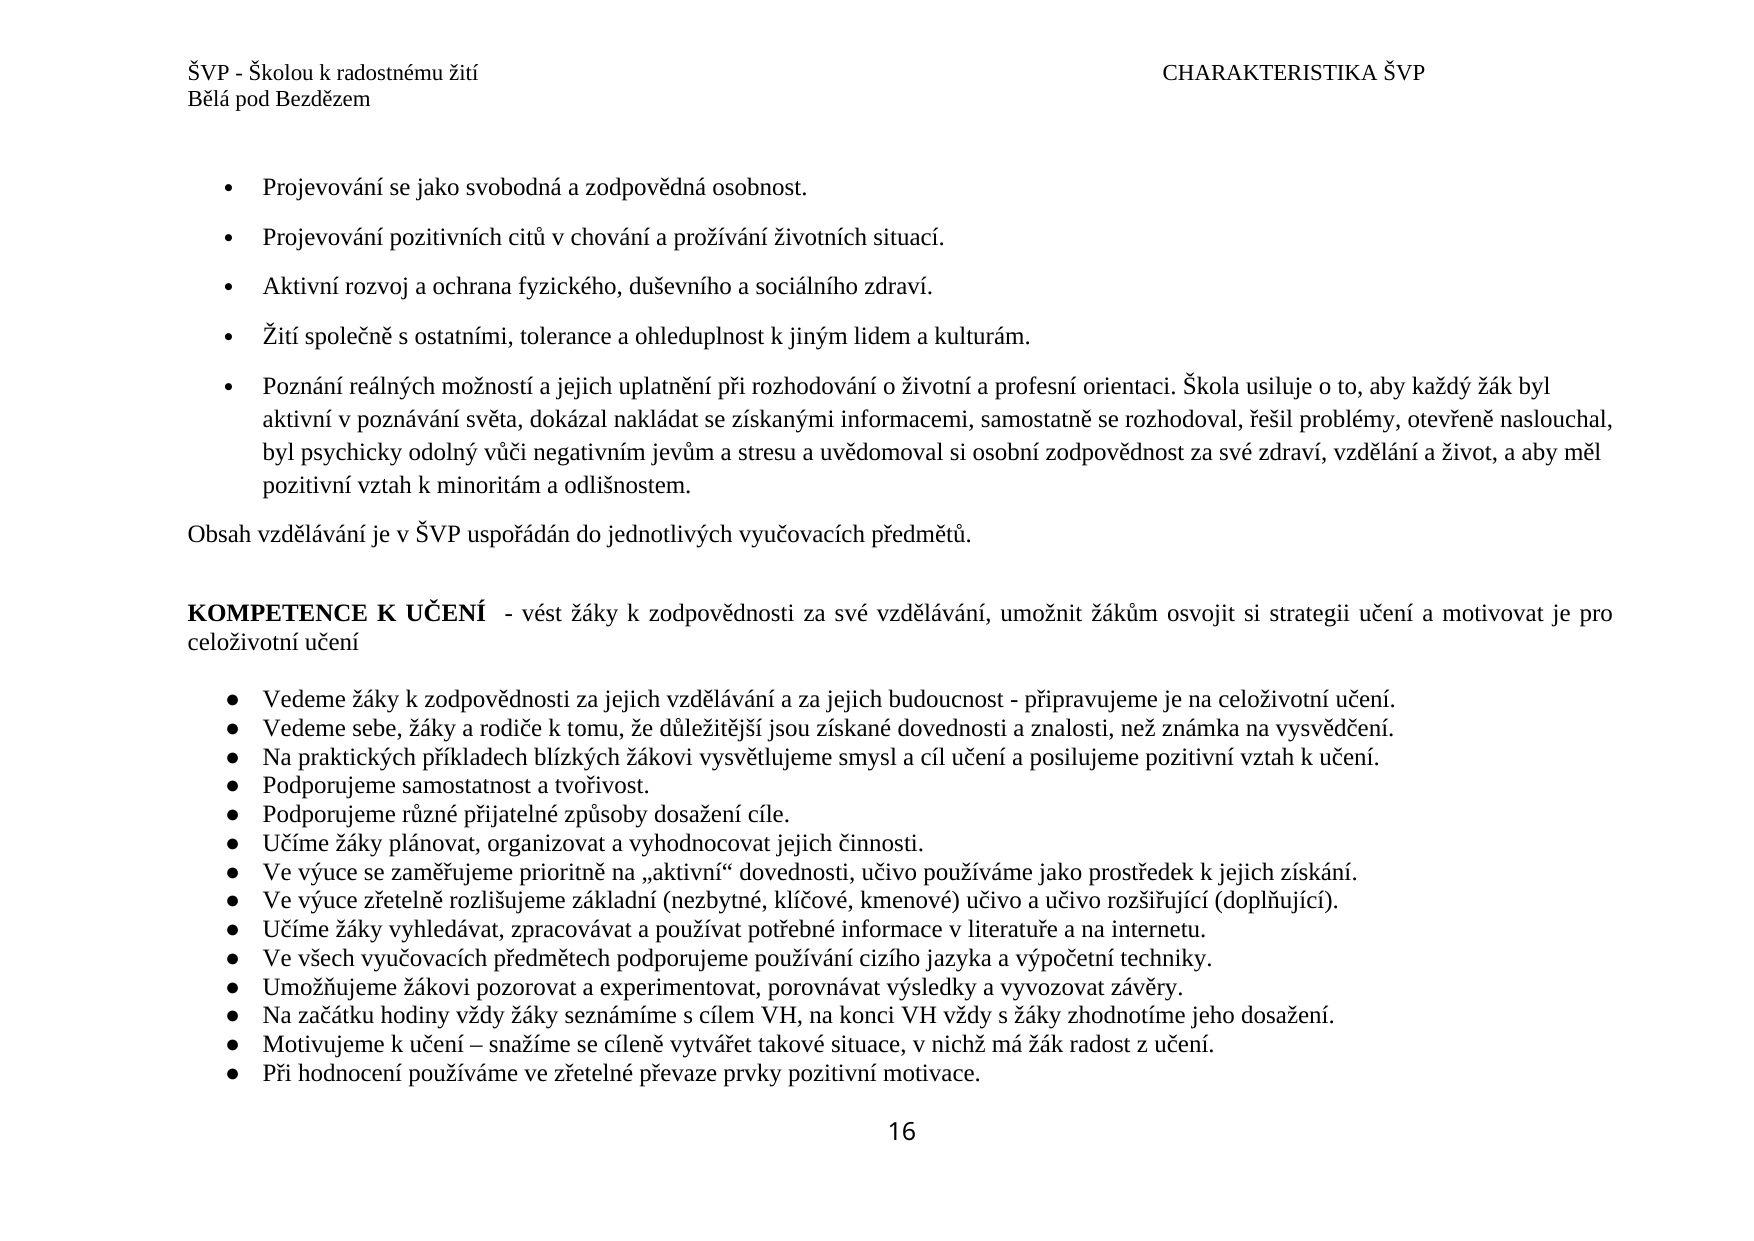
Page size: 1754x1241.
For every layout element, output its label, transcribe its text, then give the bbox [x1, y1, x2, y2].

list Učíme žáky vyhledávat, zpracovávat a používat potřebné informace v literatuře a na internetu. [225, 914, 1616, 943]
list Podporujeme samostatnost a tvořivost. [225, 771, 1616, 799]
list Poznání reálných možností a jejich uplatnění při rozhodování o životní a profesní orientaci. Škola usiluje o to, aby každý žák byl aktivní v poznávání světa, dokázal nakládat se získanými informacemi, samostatně se rozhodoval, řešil problémy, otevřeně naslouchal, byl psychicky odolný vůči negativním jevům a stresu a uvědomoval si osobní zodpovědnost za své zdraví, vzdělání a život, a aby měl pozitivní vztah k minoritám a odlišnostem. [225, 371, 1616, 499]
list Ve výuce se zaměřujeme prioritně na „aktivní“ dovednosti, učivo používáme jako prostředek k jejich získání. [225, 857, 1616, 886]
list Na začátku hodiny vždy žáky seznámíme s cílem VH, na konci VH vždy s žáky zhodnotíme jeho dosažení. [225, 1001, 1616, 1029]
list Aktivní rozvoj a ochrana fyzického, duševního a sociálního zdraví. [225, 271, 1616, 300]
list Podporujeme různé přijatelné způsoby dosažení cíle. [225, 799, 1616, 828]
list Při hodnocení používáme ve zřetelné převaze prvky pozitivní motivace. [225, 1058, 1616, 1087]
list Na praktických příkladech blízkých žákovi vysvětlujeme smysl a cíl učení a posilujeme pozitivní vztah k učení. [225, 742, 1616, 771]
list Učíme žáky plánovat, organizovat a vyhodnocovat jejich činnosti. [225, 828, 1616, 857]
list Vedeme žáky k zodpovědnosti za jejich vzdělávání a za jejich budoucnost - připravujeme je na celoživotní učení. [225, 684, 1616, 713]
list Projevování se jako svobodná a zodpovědná osobnost. [225, 172, 1616, 201]
text KOMPETENCE K UČENÍ - vést žáky k zodpovědnosti za své vzdělávání, umožnit žákům osvojit si strategii učení a motivovat je pro celoživotní učení [187, 598, 1616, 656]
list Vedeme sebe, žáky a rodiče k tomu, že důležitější jsou získané dovednosti a znalosti, než známka na vysvědčení. [225, 713, 1616, 742]
list Ve výuce zřetelně rozlišujeme základní (nezbytné, klíčové, kmenové) učivo a učivo rozšiřující (doplňující). [225, 886, 1616, 914]
list Motivujeme k učení – snažíme se cíleně vytvářet takové situace, v nichž má žák radost z učení. [225, 1029, 1616, 1058]
text Obsah vzdělávání je v ŠVP uspořádán do jednotlivých vyučovacích předmětů. [187, 519, 1616, 548]
list Projevování pozitivních citů v chování a prožívání životních situací. [225, 222, 1616, 251]
list Ve všech vyučovacích předmětech podporujeme používání cizího jazyka a výpočetní techniky. [225, 943, 1616, 972]
list Umožňujeme žákovi pozorovat a experimentovat, porovnávat výsledky a vyvozovat závěry. [225, 972, 1616, 1001]
list Žití společně s ostatními, tolerance a ohleduplnost k jiným lidem a kulturám. [225, 321, 1616, 350]
